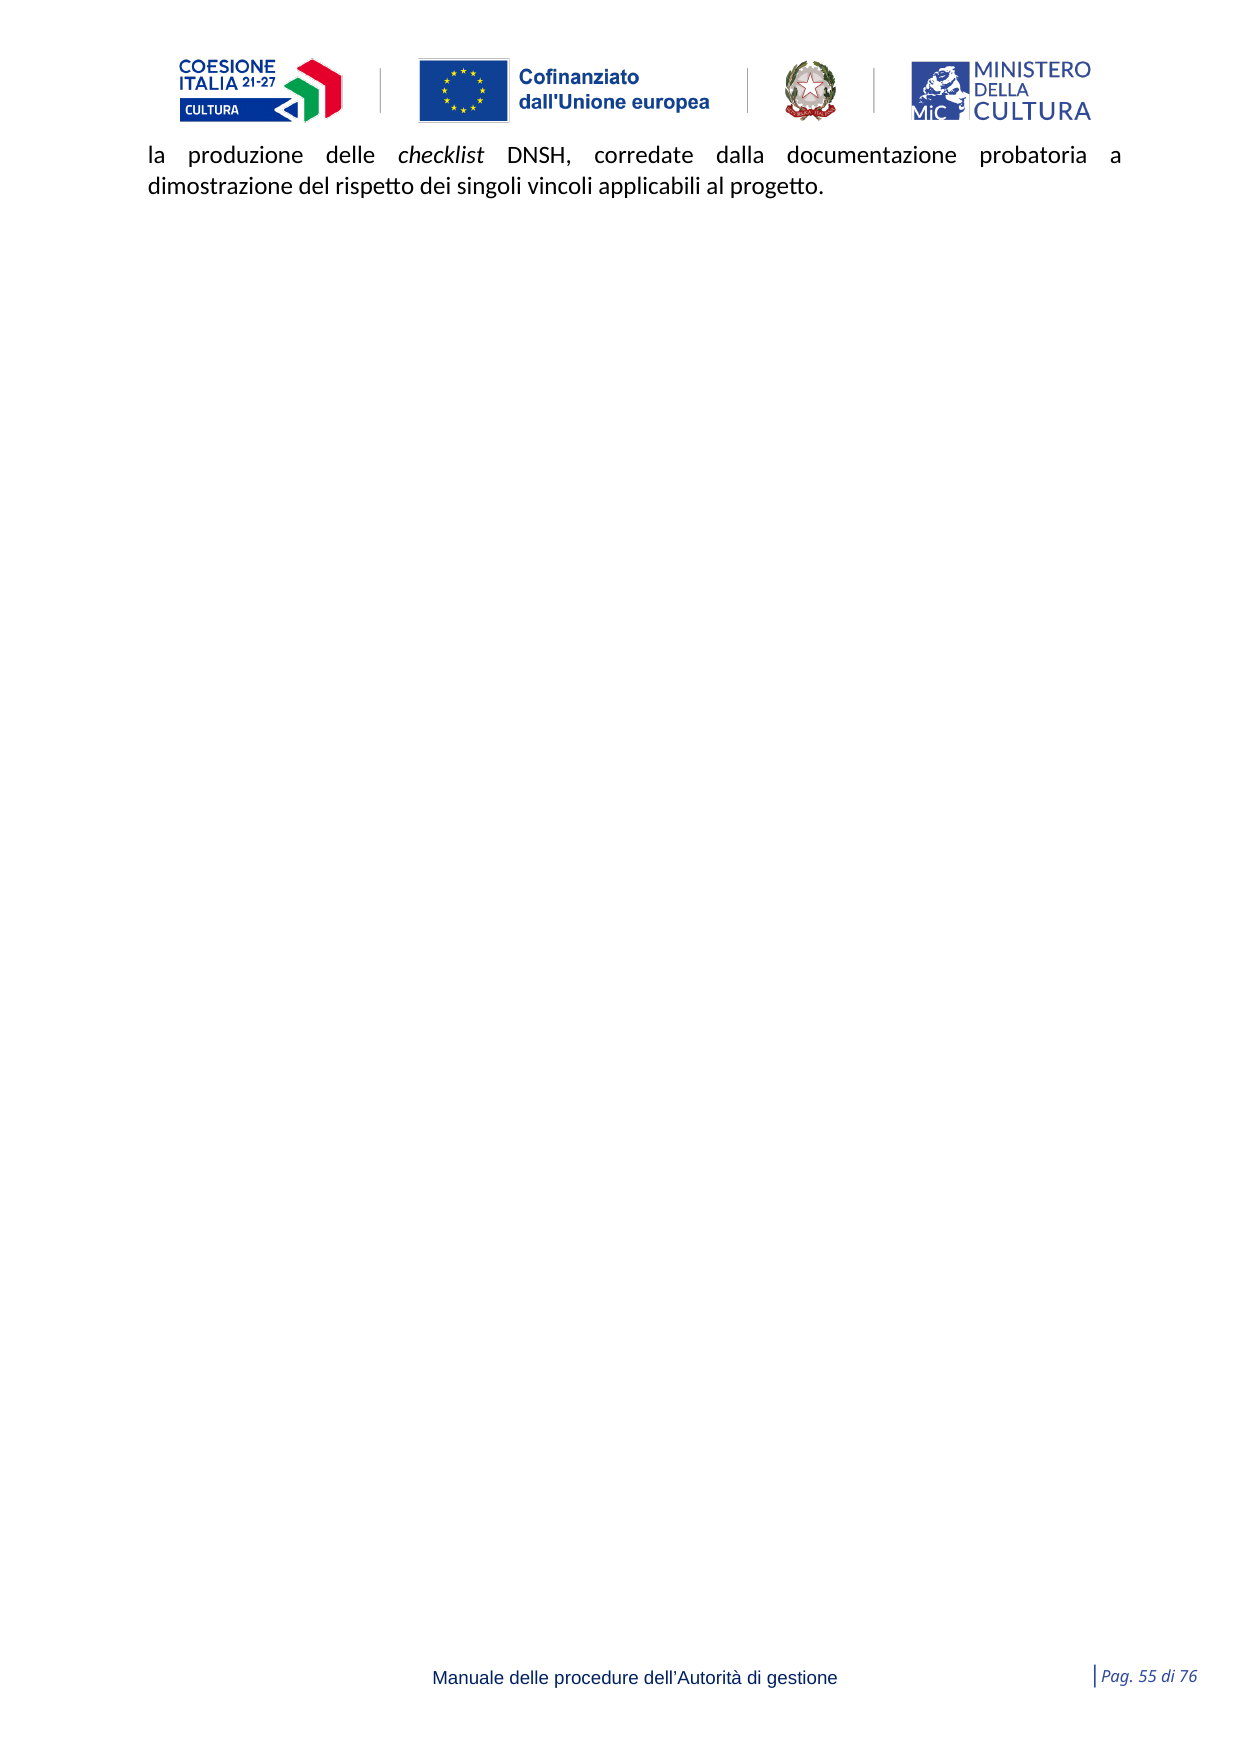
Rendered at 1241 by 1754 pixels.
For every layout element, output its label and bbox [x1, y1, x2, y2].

text [148, 140, 1122, 201]
picture [147, 44, 1123, 140]
